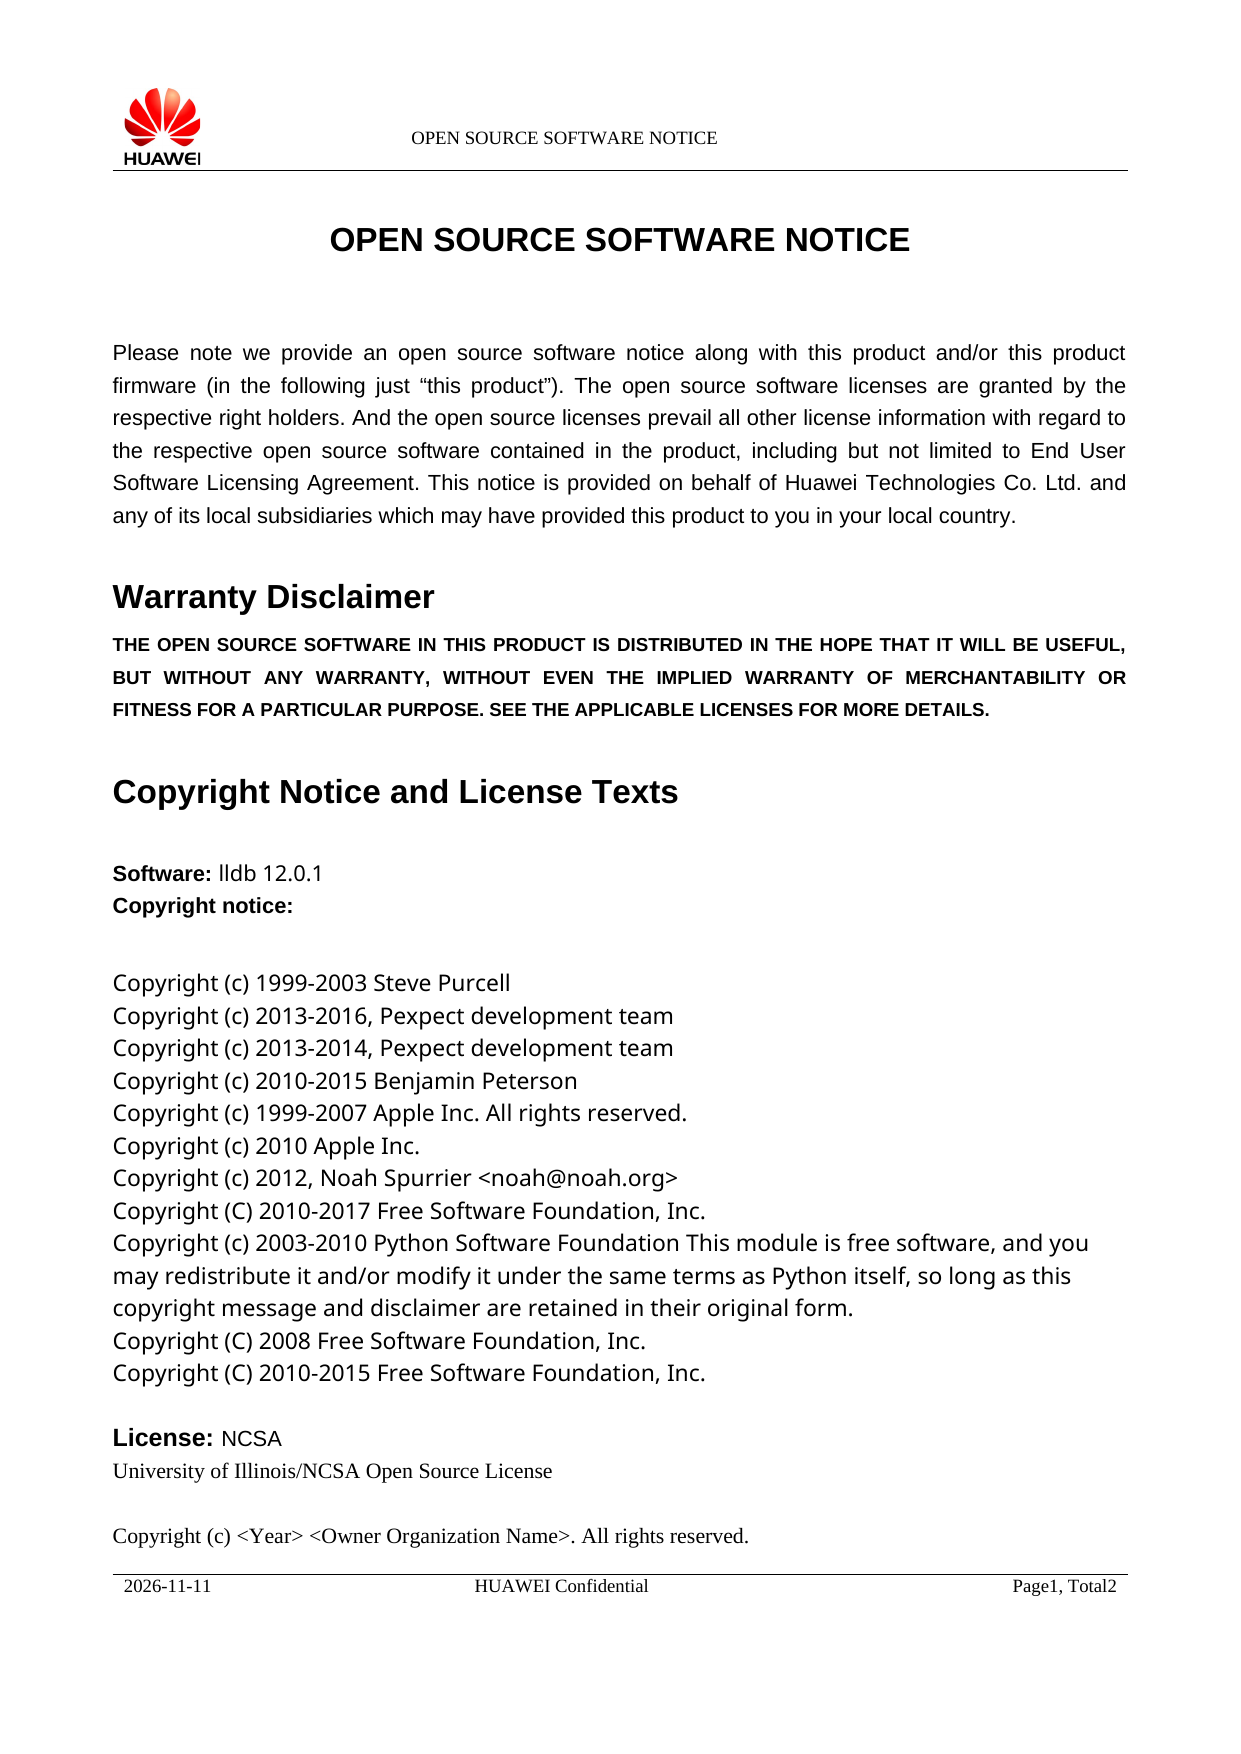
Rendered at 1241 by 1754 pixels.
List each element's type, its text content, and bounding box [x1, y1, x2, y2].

text Copyright notice: [112, 889, 1128, 921]
text The open source software in this product is distributed in the hope that it will be useful, but WITHOUT ANY WARRANTY, without even the implied warranty of MERCHANTABILITY or FITNESS FOR A PARTICULAR PURPOSE. See the applicable licenses for more details. [112, 629, 1128, 726]
title Software: lldb 12.0.1 [112, 856, 1128, 889]
text License: NCSA [112, 1421, 1128, 1454]
text Warranty Disclaimer [112, 564, 1128, 629]
picture [124, 88, 201, 165]
text OPEN SOURCE SOFTWARE NOTICE [112, 206, 1128, 271]
text Please note we provide an open source software notice along with this product and/or this product firmware (in the following just “this product”). The open source software licenses are granted by the respective right holders. And the open source licenses prevail all other license information with regard to the respective open source software contained in the product, including but not limited to End User Software Licensing Agreement. This notice is provided on behalf of Huawei Technologies Co. Ltd. and any of its local subsidiaries which may have provided this product to you in your local country. [112, 336, 1128, 531]
text Copyright (c) 1999-2003 Steve Purcell Copyright (c) 2013-2016, Pexpect development team Copyright (c) 2013-2014, Pexpect development team Copyright (c) 2010-2015 Benjamin Peterson Copyright (c) 1999-2007 Apple Inc. All rights reserved. Copyright (c) 2010 Apple Inc. Copyright (c) 2012, Noah Spurrier <noah@noah.org> Copyright (C) 2010-2017 Free Software Foundation, Inc. Copyright (c) 2003-2010 Python Software Foundation This module is free software, and you may redistribute it and/or modify it under the same terms as Python itself, so long as this copyright message and disclaimer are retained in their original form. Copyright (C) 2008 Free Software Foundation, Inc. Copyright (C) 2010-2015 Free Software Foundation, Inc. [112, 934, 1128, 1421]
text Copyright Notice and License Texts [112, 759, 1128, 824]
